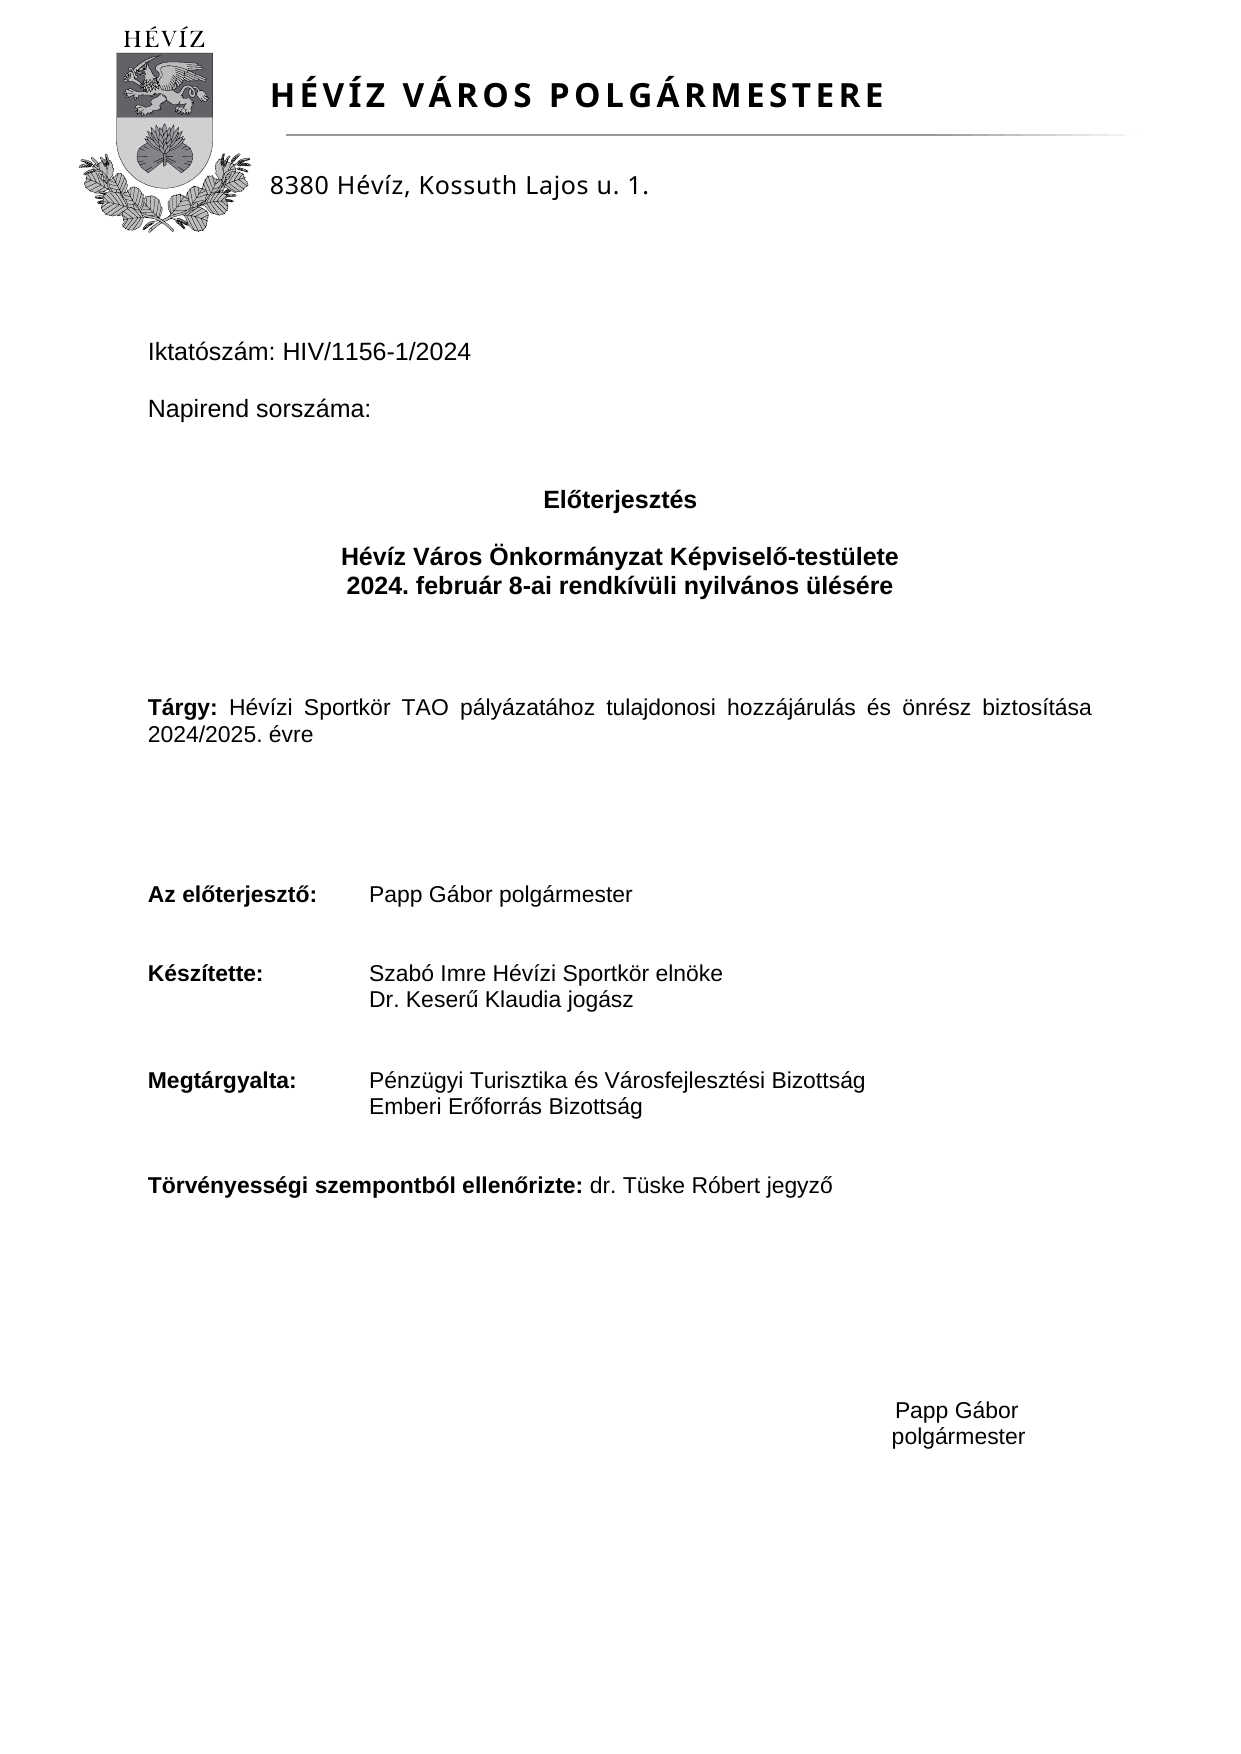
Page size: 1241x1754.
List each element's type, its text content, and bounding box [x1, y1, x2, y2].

text 8380 Hévíz, Kossuth Lajos u. 1. [148, 168, 217, 202]
text Papp Gábor [148, 1397, 1093, 1423]
text 2024. február 8-ai rendkívüli nyilvános ülésére [148, 571, 1093, 599]
text Megtárgyalta: Pénzügyi Turisztika és Városfejlesztési Bizottság [148, 1067, 1093, 1093]
text Napirend sorszáma: [148, 394, 1093, 423]
text Törvényességi szempontból ellenőrizte: dr. Tüske Róbert jegyző [148, 1172, 1093, 1198]
text Hévíz Város Önkormányzat Képviselő-testülete [148, 542, 1093, 571]
text Az előterjesztő: Papp Gábor polgármester [148, 881, 1093, 907]
text Készítette: Szabó Imre Hévízi Sportkör elnöke [148, 959, 1093, 986]
text HÉVÍZ VÁROS POLGÁRMESTERE [213, 72, 1093, 117]
text polgármester [148, 1423, 1093, 1449]
text Tárgy: Hévízi Sportkör TAO pályázatához tulajdonosi hozzájárulás és önrész biztosítása 2024/2025. évre [148, 694, 1093, 747]
text Dr. Keserű Klaudia jogász [369, 986, 1093, 1012]
text Előterjesztés [148, 484, 1093, 513]
text Emberi Erőforrás Bizottság [295, 1093, 1093, 1119]
text 8380 Hévíz, Kossuth Lajos u. 1. [227, 168, 1093, 202]
text Iktatószám: HIV/1156-1/2024 [148, 337, 1093, 365]
